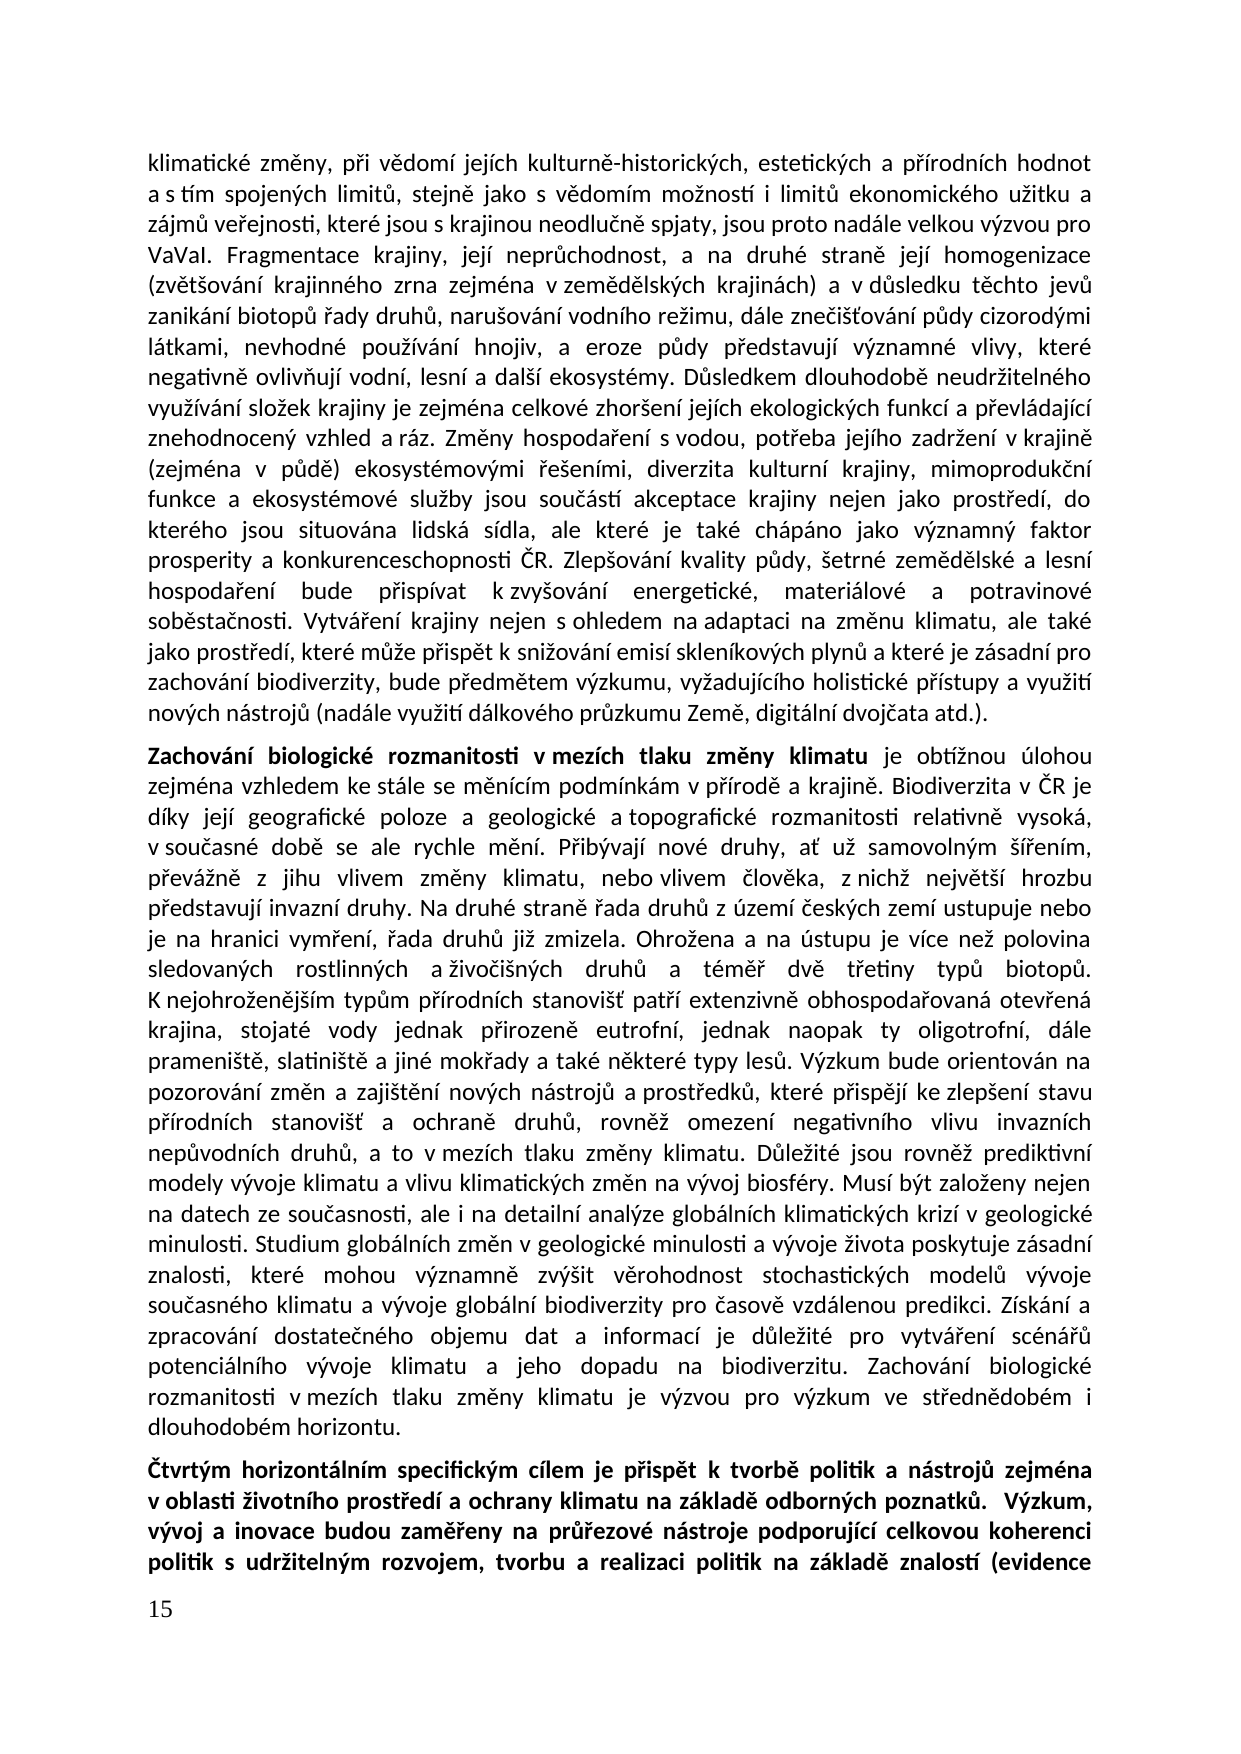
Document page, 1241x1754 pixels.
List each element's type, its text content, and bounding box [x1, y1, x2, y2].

text Zachování biologické rozmanitosti v mezích tlaku změny klimatu je obtížnou úlohou zejména vzhledem ke stále se měnícím podmínkám v přírodě a krajině. Biodiverzita v ČR je díky její geografické poloze a geologické a topografické rozmanitosti relativně vysoká, v současné době se ale rychle mění. Přibývají nové druhy, ať už samovolným šířením, převážně z jihu vlivem změny klimatu, nebo vlivem člověka, z nichž největší hrozbu představují invazní druhy. Na druhé straně řada druhů z území českých zemí ustupuje nebo je na hranici vymření, řada druhů již zmizela. Ohrožena a na ústupu je více než polovina sledovaných rostlinných a živočišných druhů a téměř dvě třetiny typů biotopů. K nejohroženějším typům přírodních stanovišť patří extenzivně obhospodařovaná otevřená krajina, stojaté vody jednak přirozeně eutrofní, jednak naopak ty oligotrofní, dále prameniště, slatiniště a jiné mokřady a také některé typy lesů. Výzkum bude orientován na pozorování změn a zajištění nových nástrojů a prostředků, které přispějí ke zlepšení stavu přírodních stanovišť a ochraně druhů, rovněž omezení negativního vlivu invazních nepůvodních druhů, a to v mezích tlaku změny klimatu. Důležité jsou rovněž prediktivní modely vývoje klimatu a vlivu klimatických změn na vývoj biosféry. Musí být založeny nejen na datech ze současnosti, ale i na detailní analýze globálních klimatických krizí v geologické minulosti. Studium globálních změn v geologické minulosti a vývoje života poskytuje zásadní znalosti, které mohou významně zvýšit věrohodnost stochastických modelů vývoje současného klimatu a vývoje globální biodiverzity pro časově vzdálenou predikci. Získání a zpracování dostatečného objemu dat a informací je důležité pro vytváření scénářů potenciálního vývoje klimatu a jeho dopadu na biodiverzitu. Zachování biologické rozmanitosti v mezích tlaku změny klimatu je výzvou pro výzkum ve střednědobém i dlouhodobém horizontu. [148, 740, 1093, 1442]
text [148, 1454, 1093, 1577]
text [148, 148, 1093, 727]
